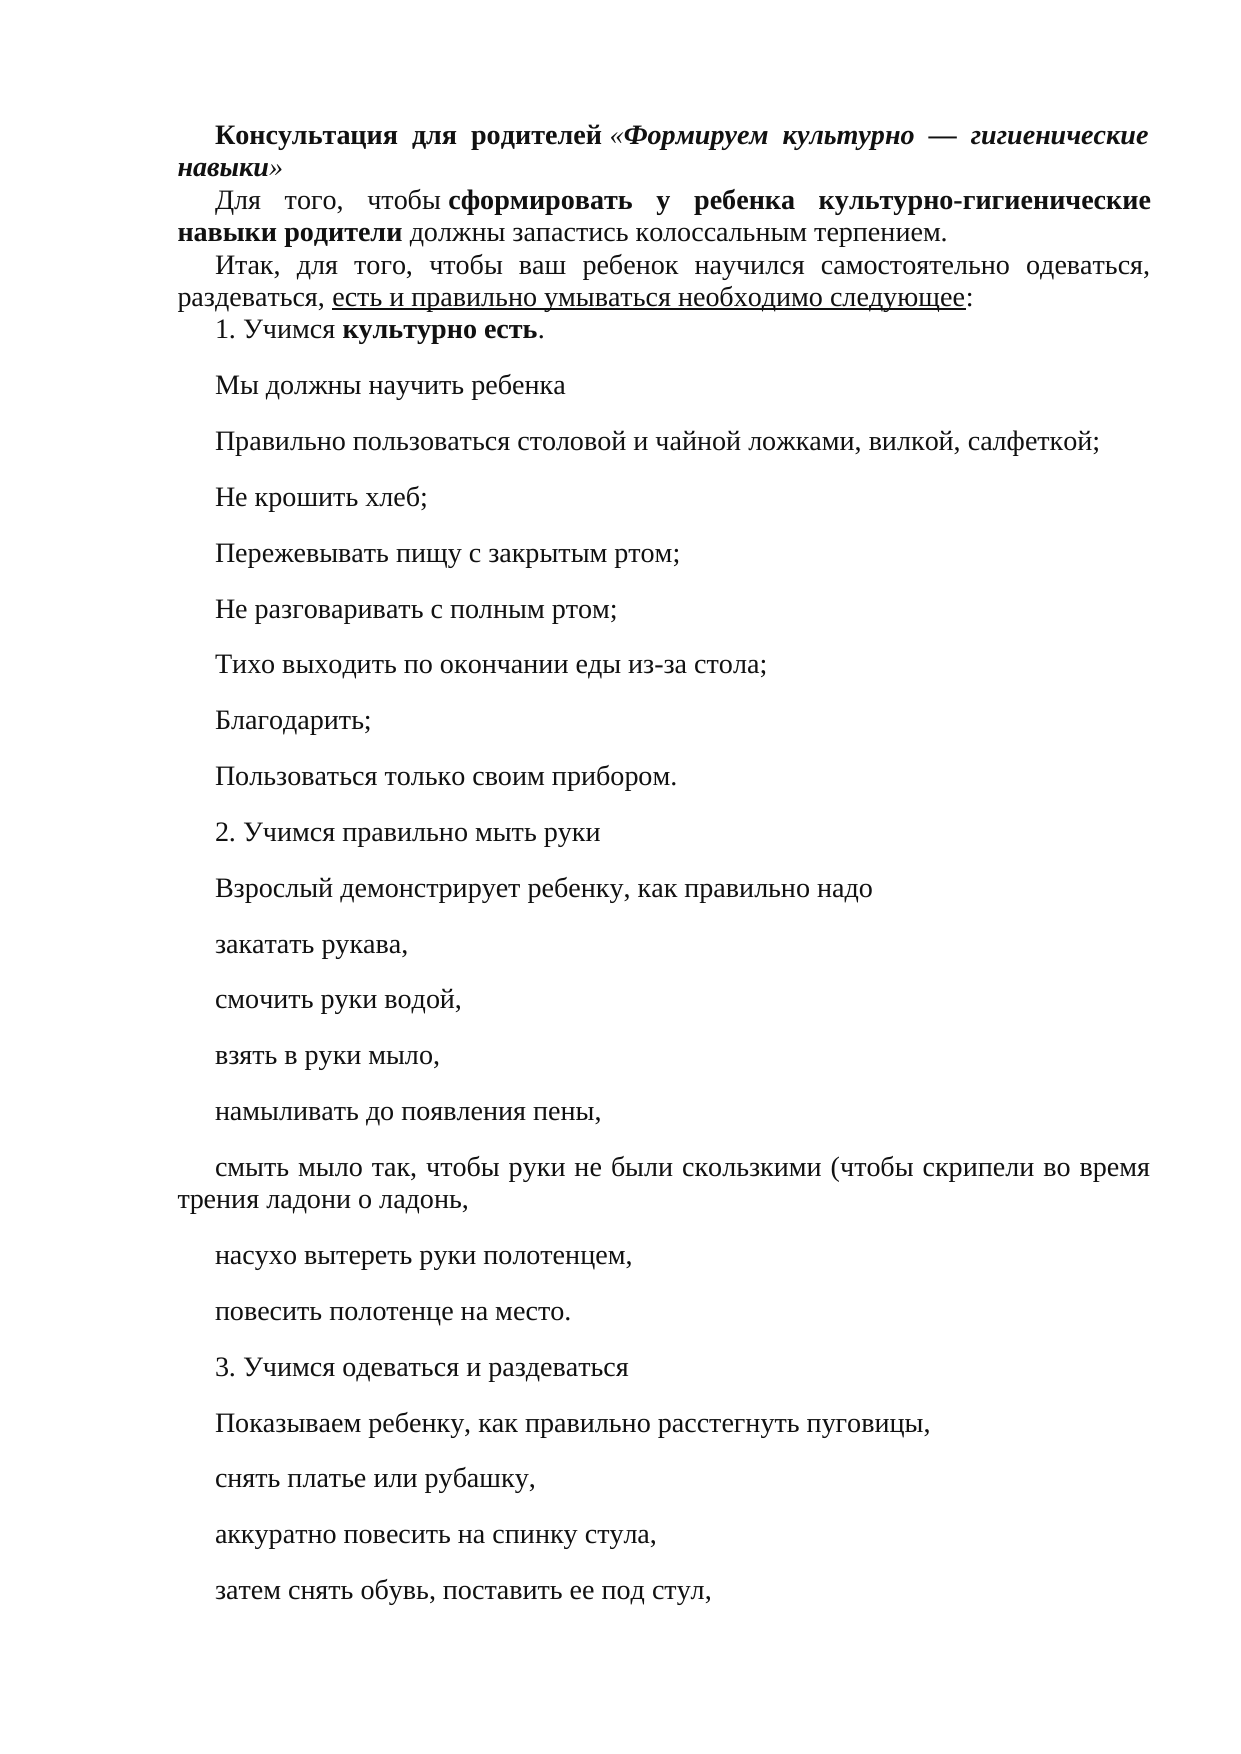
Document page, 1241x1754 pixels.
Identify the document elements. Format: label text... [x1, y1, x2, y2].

text Для того, чтобы сформировать у ребенка культурно-гигиенические навыки родители должны запастись колоссальным терпением. [177, 183, 1152, 248]
text Пользоваться только своим прибором. [177, 759, 1152, 792]
text Итак, для того, чтобы ваш ребенок научился самостоятельно одеваться, раздеваться, есть и правильно умываться необходимо следующее: [177, 248, 1152, 312]
text закатать рукава, [177, 927, 1152, 959]
text насухо вытереть руки полотенцем, [177, 1238, 1152, 1271]
text Консультация для родителей «Формируем культурно — гигиенические навыки» [177, 118, 1152, 183]
text Мы должны научить ребенка [177, 368, 1152, 401]
text 2. Учимся правильно мыть руки [177, 815, 1152, 847]
text повесить полотенце на место. [177, 1294, 1152, 1326]
text Не разговаривать с полным ртом; [177, 592, 1152, 624]
text Правильно пользоваться столовой и чайной ложками, вилкой, салфеткой; [177, 424, 1152, 457]
text взять в руки мыло, [177, 1038, 1152, 1071]
text Пережевывать пищу с закрытым ртом; [177, 536, 1152, 568]
text затем снять обувь, поставить ее под стул, [177, 1573, 1152, 1606]
text 1. Учимся культурно есть. [177, 312, 1152, 345]
text аккуратно повесить на спинку стула, [177, 1517, 1152, 1550]
text снять платье или рубашку, [177, 1462, 1152, 1494]
text смочить руки водой, [177, 982, 1152, 1015]
text Благодарить; [177, 703, 1152, 736]
text намыливать до появления пены, [177, 1094, 1152, 1127]
text 3. Учимся одеваться и раздеваться [177, 1350, 1152, 1382]
text Не крошить хлеб; [177, 480, 1152, 512]
text Взрослый демонстрирует ребенку, как правильно надо [177, 871, 1152, 903]
text Тихо выходить по окончании еды из-за стола; [177, 647, 1152, 680]
text Показываем ребенку, как правильно расстегнуть пуговицы, [177, 1406, 1152, 1438]
text смыть мыло так, чтобы руки не были скользкими (чтобы скрипели во время трения ладони о ладонь, [177, 1150, 1152, 1215]
